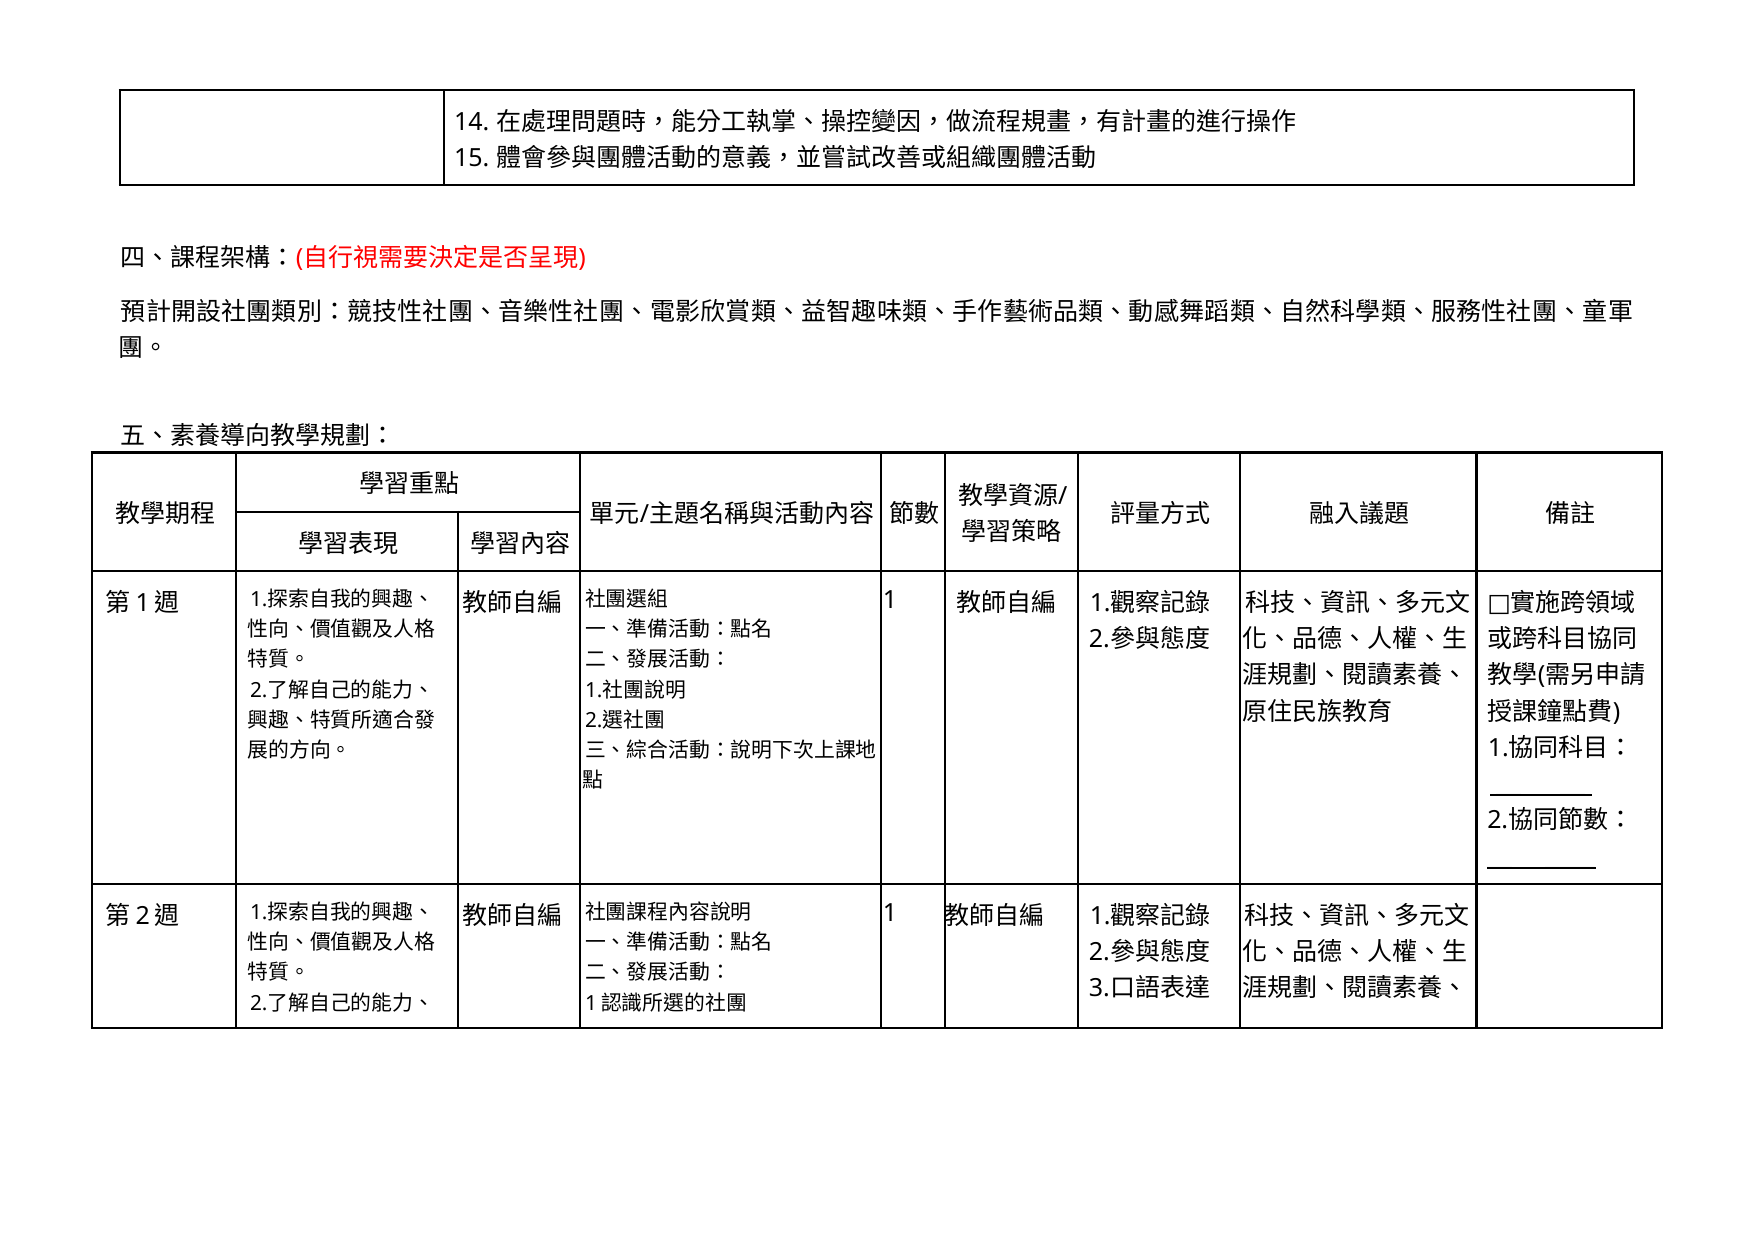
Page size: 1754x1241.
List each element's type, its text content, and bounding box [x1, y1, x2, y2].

table_header 學習重點 [237, 454, 579, 511]
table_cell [581, 885, 880, 1027]
table_header 教學期程 [93, 454, 235, 570]
table_header 融入議題 [1241, 454, 1475, 570]
table_cell 教師自編 [459, 885, 579, 1027]
table_header 節數 [882, 454, 944, 570]
table_header 備註 [1478, 454, 1661, 570]
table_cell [237, 885, 457, 1027]
table_cell 1.觀察記錄 2.參與態度 [1079, 572, 1239, 883]
table_cell 第2週 [93, 885, 235, 1027]
table_cell 科技、資訊、多元文化、品德、人權、生涯規劃、閱讀素養、原住民族教育 [1241, 572, 1475, 883]
table_cell 教師自編 [459, 572, 579, 883]
table_cell □實施跨領域或跨科目協同教學(需另申請授課鐘點費) 1.協同科目： ＿ ＿ 2.協同節數： ＿ ＿＿ [1478, 572, 1661, 883]
table_cell 1 [882, 885, 944, 1027]
table_cell 教師自編 [946, 572, 1077, 883]
table_cell 1.探索自我的興趣、性向、價值觀及人格特質。 2.了解自己的能力、興趣、特質所適合發展的方向。 [237, 572, 457, 883]
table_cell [121, 91, 443, 184]
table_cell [445, 91, 1633, 184]
table_cell 學習內容 [459, 513, 579, 570]
table_cell 學習表現 [237, 513, 457, 570]
text 五、素養導向教學規劃： [118, 415, 1636, 451]
table_cell 教師自編 [946, 885, 1077, 1027]
text 預計開設社團類別：競技性社團、音樂性社團、電影欣賞類、益智趣味類、手作藝術品類、動感舞蹈類、自然科學類、服務性社團、童軍團。 [118, 292, 1636, 364]
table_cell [1079, 885, 1239, 1027]
table_cell 社團選組 一、準備活動：點名 二、發展活動： 1.社團說明 2.選社團 三、綜合活動：說明下次上課地點 [581, 572, 880, 883]
table_cell [1478, 885, 1661, 1027]
table_header 單元/主題名稱與活動內容 [581, 454, 880, 570]
text 四、課程架構：(自行視需要決定是否呈現) [118, 237, 1636, 273]
table_header 教學資源/學習策略 [946, 454, 1077, 570]
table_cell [1241, 885, 1475, 1027]
table_header 評量方式 [1079, 454, 1239, 570]
table_cell 1 [882, 572, 944, 883]
table_cell 第1週 [93, 572, 235, 883]
